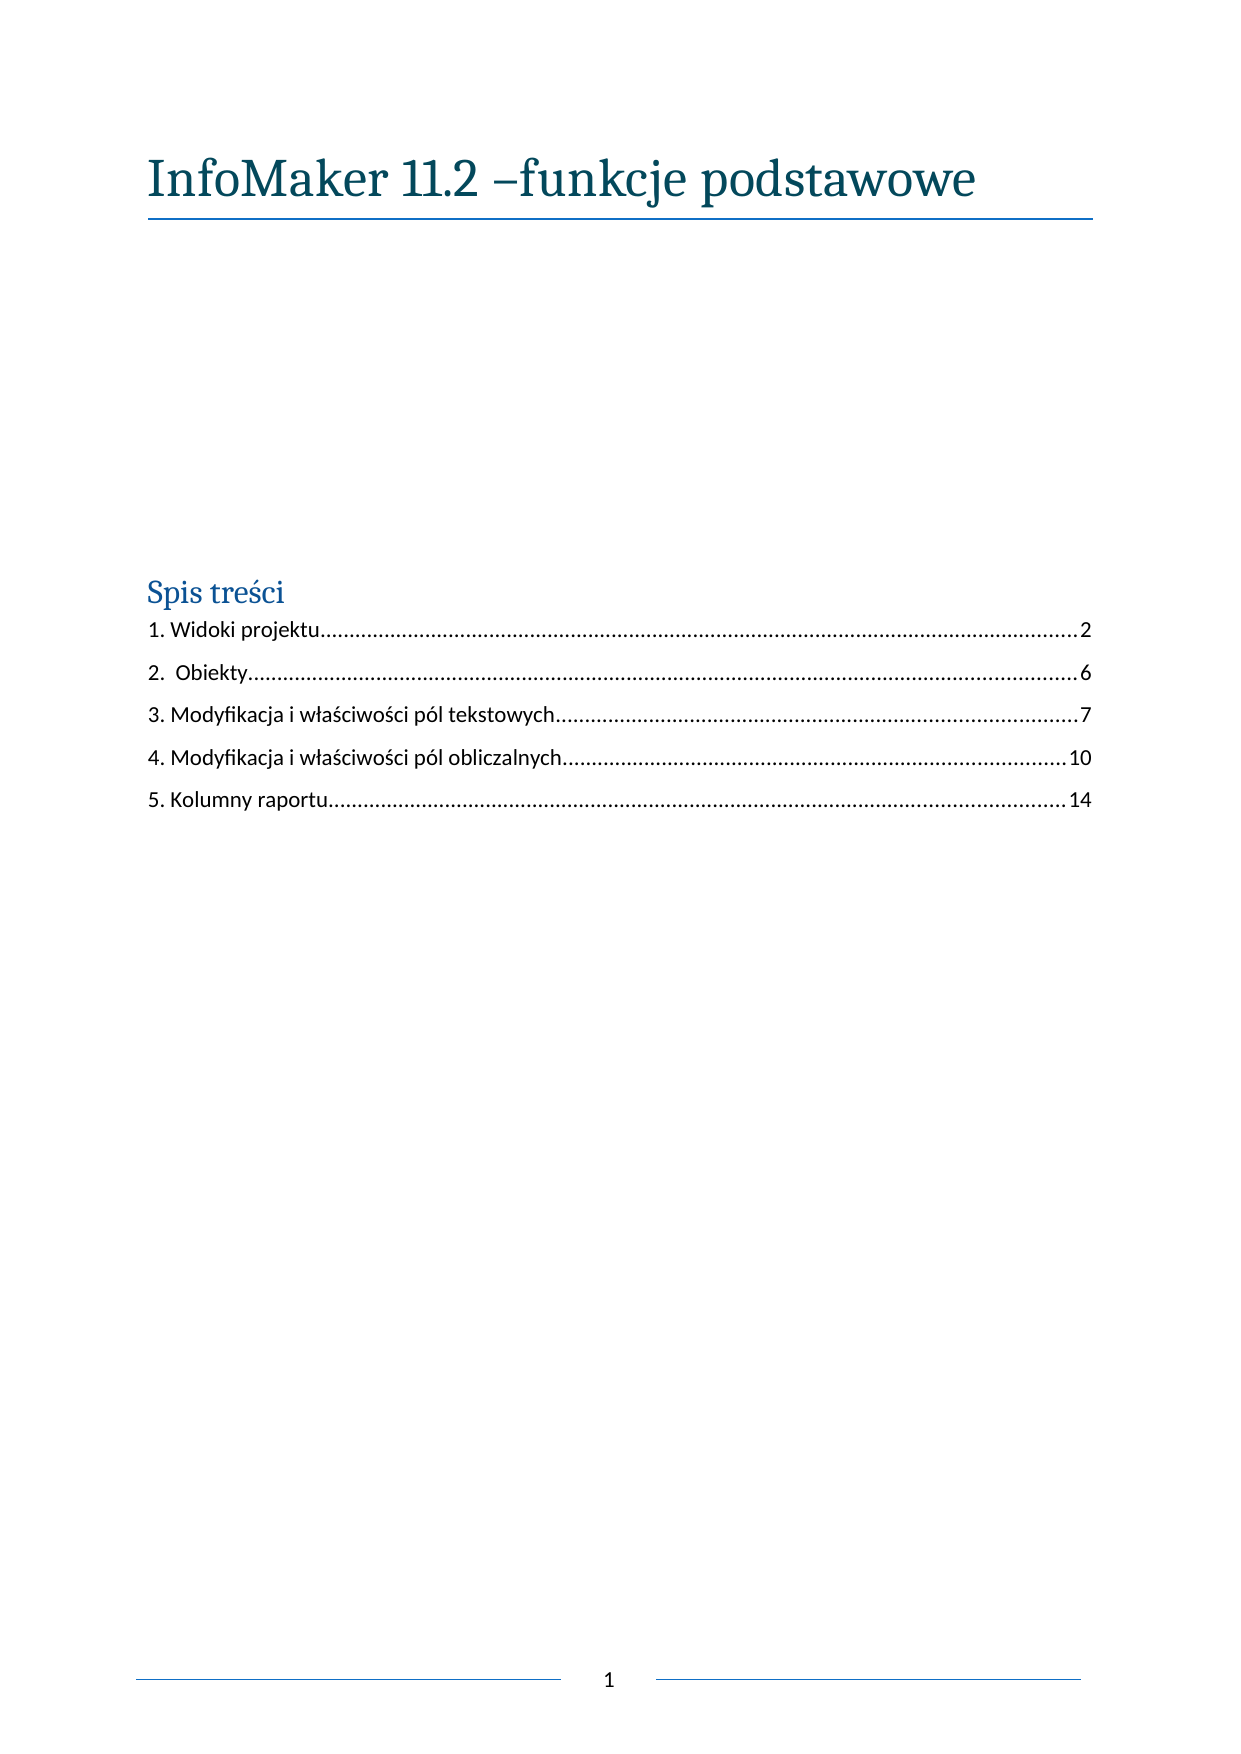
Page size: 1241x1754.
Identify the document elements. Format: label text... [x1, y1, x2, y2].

title InfoMaker 11.2 –funkcje podstawowe [148, 148, 1093, 218]
